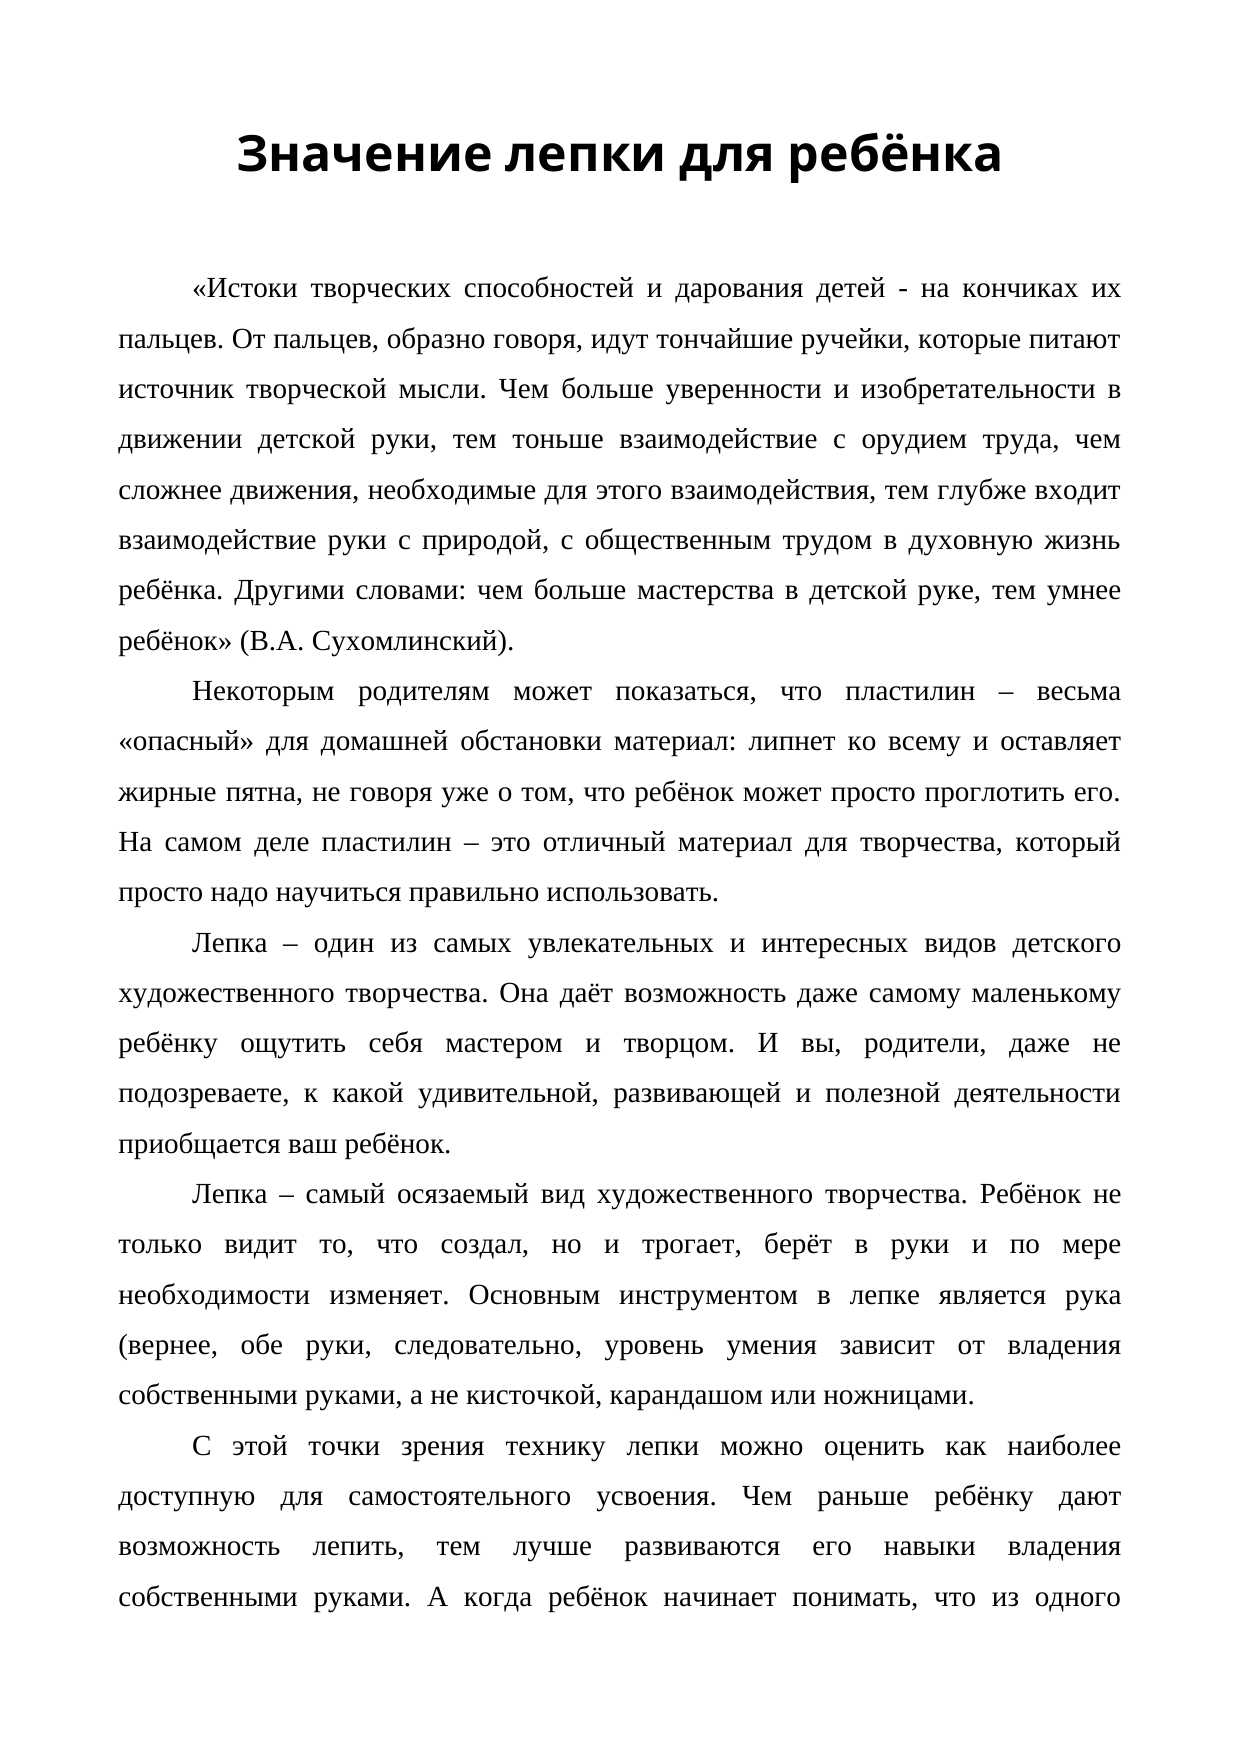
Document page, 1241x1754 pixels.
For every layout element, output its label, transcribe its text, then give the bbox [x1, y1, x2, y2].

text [118, 1428, 1122, 1612]
text «Истоки творческих способностей и дарования детей - на кончиках их пальцев. От пальцев, образно говоря, идут тончайшие ручейки, которые питают источник творческой мысли. Чем больше уверенности и изобретательности в движении детской руки, тем тоньше взаимодействие с орудием труда, чем сложнее движения, необходимые для этого взаимодействия, тем глубже входит взаимодействие руки с природой, с общественным трудом в духовную жизнь ребёнка. Другими словами: чем больше мастерства в детской руке, тем умнее ребёнок» (В.А. Сухомлинский). [118, 271, 1122, 656]
text Некоторым родителям может показаться, что пластилин – весьма «опасный» для домашней обстановки материал: липнет ко всему и оставляет жирные пятна, не говоря уже о том, что ребёнок может просто проглотить его. На самом деле пластилин – это отличный материал для творчества, который просто надо научиться правильно использовать. [118, 673, 1122, 908]
text Значение лепки для ребёнка [118, 118, 1122, 186]
text Лепка – один из самых увлекательных и интересных видов детского художественного творчества. Она даёт возможность даже самому маленькому ребёнку ощутить себя мастером и творцом. И вы, родители, даже не подозреваете, к какой удивительной, развивающей и полезной деятельности приобщается ваш ребёнок. [118, 925, 1122, 1159]
text Лепка – самый осязаемый вид художественного творчества. Ребёнок не только видит то, что создал, но и трогает, берёт в руки и по мере необходимости изменяет. Основным инструментом в лепке является рука (вернее, обе руки, следовательно, уровень умения зависит от владения собственными руками, а не кисточкой, карандашом или ножницами. [118, 1176, 1122, 1411]
